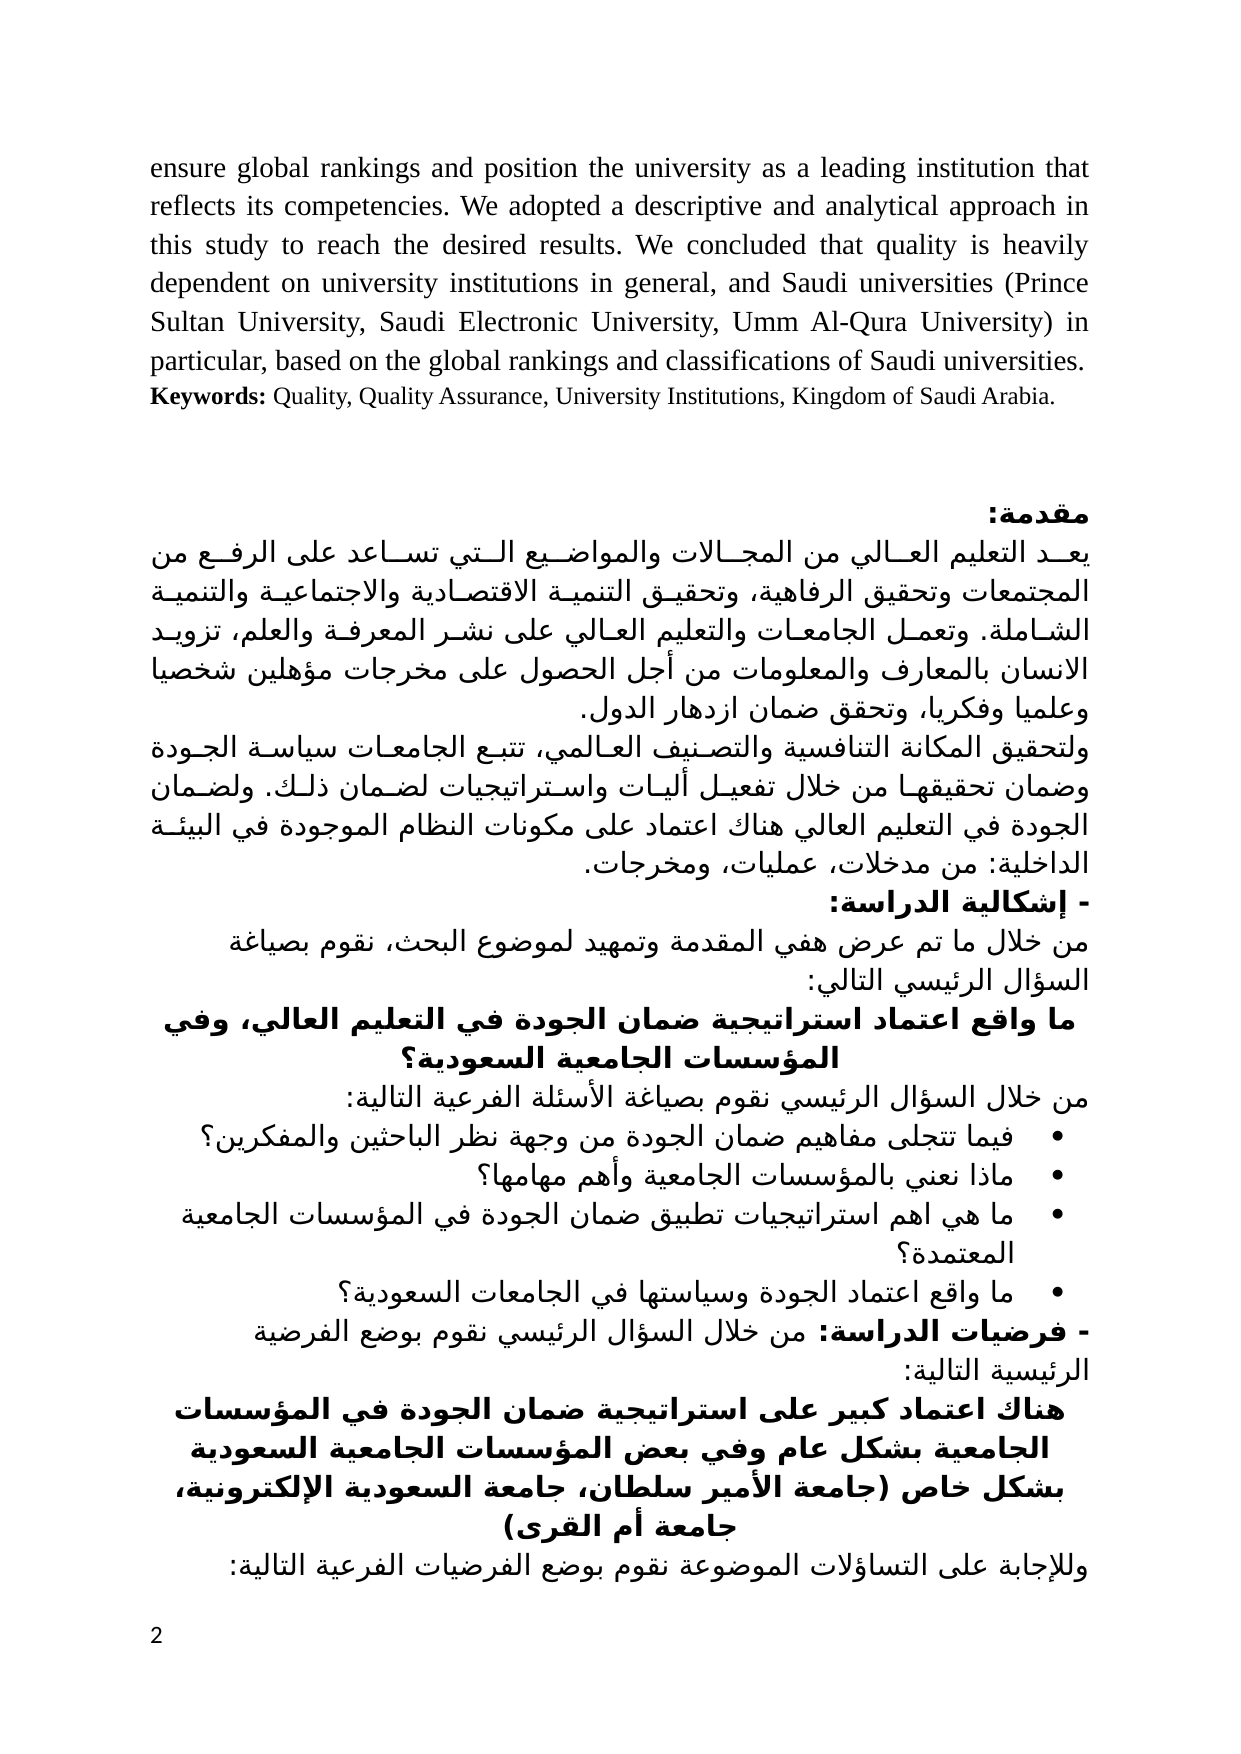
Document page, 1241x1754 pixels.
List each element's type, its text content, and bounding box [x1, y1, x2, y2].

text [150, 150, 1090, 376]
list ماذا نعني بالمؤسسات الجامعية وأهم مهامها؟ [150, 1158, 1053, 1192]
text مقدمة: [150, 496, 1090, 530]
list ما هي اهم استراتيجيات تطبيق ضمان الجودة في المؤسسات الجامعية المعتمدة؟ [150, 1197, 1053, 1270]
list فيما تتجلى مفاهيم ضمان الجودة من وجهة نظر الباحثين والمفكرين؟ [150, 1119, 1053, 1153]
text من خلال السؤال الرئيسي نقوم بصياغة الأسئلة الفرعية التالية: [150, 1081, 1090, 1114]
text Keywords: Quality, Quality Assurance, University Institutions, Kingdom of Saudi Arabia. [150, 381, 1090, 410]
text يعد التعليم العالي من المجالات والمواضيع التي تساعد على الرفع من المجتمعات وتحقيق الرفاهية، وتحقيق التنمية الاقتصادية والاجتماعية والتنمية الشاملة. وتعمل الجامعات والتعليم العالي على نشر المعرفة والعلم، تزويد الانسان بالمعارف والمعلومات من أجل الحصول على مخرجات مؤهلين شخصيا وعلميا وفكريا، وتحقق ضمان ازدهار الدول. [150, 535, 1090, 725]
text ولتحقيق المكانة التنافسية والتصنيف العالمي، تتبع الجامعات سياسة الجودة وضمان تحقيقها من خلال تفعيل أليات واستراتيجيات لضمان ذلك. ولضمان الجودة في التعليم العالي هناك اعتماد على مكونات النظام الموجودة في البيئة الداخلية: من مدخلات، عمليات، ومخرجات. [150, 730, 1090, 881]
list ما واقع اعتماد الجودة وسياستها في الجامعات السعودية؟ [150, 1275, 1053, 1309]
text - فرضيات الدراسة: من خلال السؤال الرئيسي نقوم بوضع الفرضية الرئيسية التالية: [150, 1314, 1090, 1387]
text وللإجابة على التساؤلات الموضوعة نقوم بوضع الفرضيات الفرعية التالية: [150, 1548, 1090, 1582]
text - إشكالية الدراسة: [150, 886, 1090, 920]
text ما واقع اعتماد استراتيجية ضمان الجودة في التعليم العالي، وفي المؤسسات الجامعية السعودية؟ [150, 1003, 1090, 1076]
text من خلال ما تم عرض هفي المقدمة وتمهيد لموضوع البحث، نقوم بصياغة السؤال الرئيسي التالي: [150, 925, 1090, 998]
text هناك اعتماد كبير على استراتيجية ضمان الجودة في المؤسسات الجامعية بشكل عام وفي بعض المؤسسات الجامعية السعودية بشكل خاص (جامعة الأمير سلطان، جامعة السعودية الإلكترونية، جامعة أم القرى) [150, 1392, 1090, 1543]
